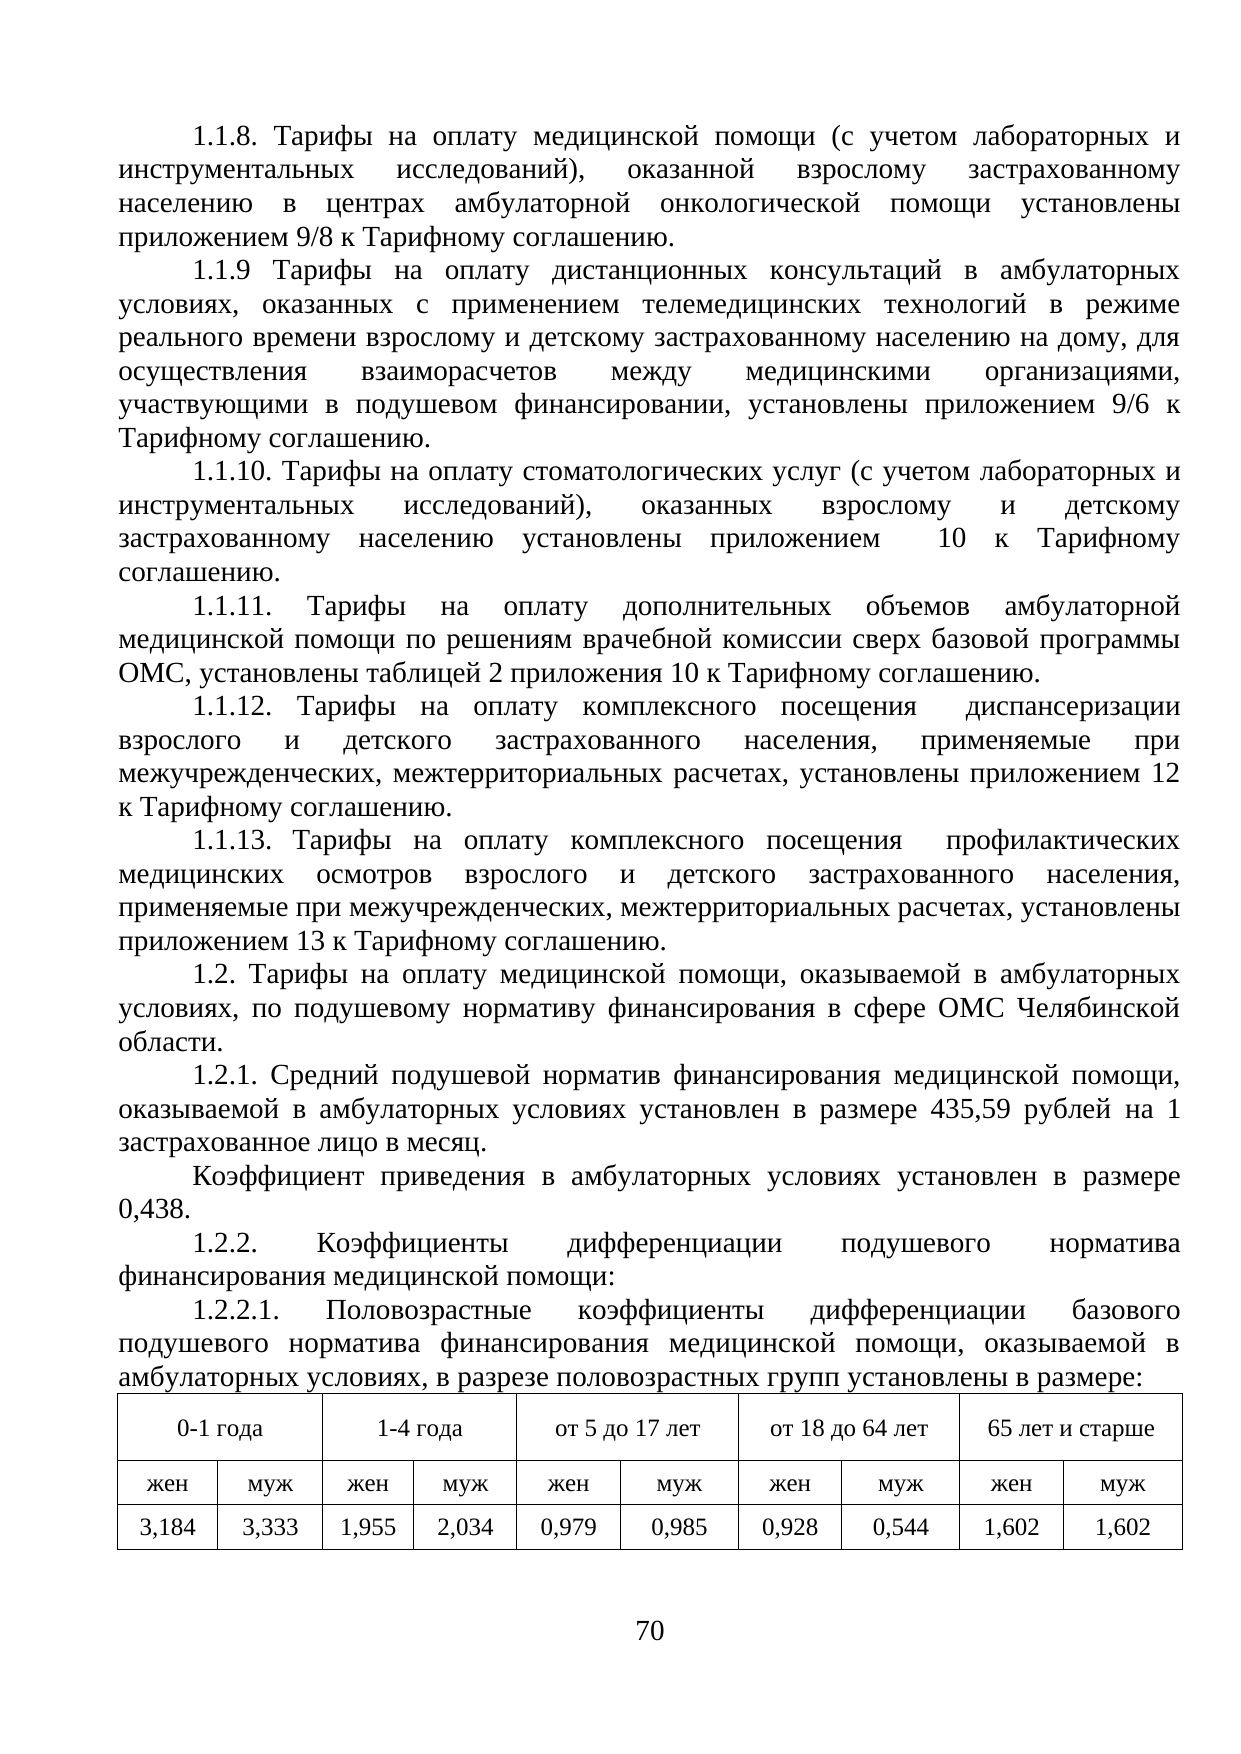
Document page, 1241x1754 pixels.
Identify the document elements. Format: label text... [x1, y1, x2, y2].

table_header от 18 до 64 лет [739, 1394, 959, 1460]
text 1.2.2. Коэффициенты дифференциации подушевого норматива финансирования медицинской помощи: [118, 1225, 1181, 1292]
table_header от 5 до 17 лет [517, 1394, 738, 1460]
text 1.2.2.1. Половозрастные коэффициенты дифференциации базового подушевого норматива финансирования медицинской помощи, оказываемой в амбулаторных условиях, в разрезе половозрастных групп установлены в размере: [118, 1292, 1181, 1393]
list 1.1.10. Тарифы на оплату стоматологических услуг (с учетом лабораторных и инструментальных исследований), оказанных взрослому и детскому застрахованному населению установлены приложением 10 к Тарифному соглашению. [118, 453, 1181, 588]
table_cell муж [1064, 1461, 1182, 1504]
text 1.1.9 Тарифы на оплату дистанционных консультаций в амбулаторных условиях, оказанных с применением телемедицинских технологий в режиме реального времени взрослому и детскому застрахованному населению на дому, для осуществления взаиморасчетов между медицинскими организациями, участвующими в подушевом финансировании, установлены приложением 9/6 к Тарифному соглашению. [118, 252, 1181, 453]
table_header 0-1 года [118, 1394, 322, 1460]
table_cell 0,544 [842, 1505, 959, 1548]
table_cell жен [517, 1461, 620, 1504]
table_cell 1,955 [323, 1505, 413, 1548]
table_cell 3,333 [218, 1505, 322, 1548]
table_cell жен [118, 1461, 217, 1504]
table_cell жен [323, 1461, 413, 1504]
table_cell жен [960, 1461, 1063, 1504]
table_cell муж [218, 1461, 322, 1504]
text Коэффициент приведения в амбулаторных условиях установлен в размере 0,438. [118, 1158, 1181, 1225]
table_cell 3,184 [118, 1505, 217, 1548]
text 1.1.11. Тарифы на оплату дополнительных объемов амбулаторной медицинской помощи по решениям врачебной комиссии сверх базовой программы ОМС, установлены таблицей 2 приложения 10 к Тарифному соглашению. [118, 588, 1181, 688]
table_cell муж [414, 1461, 516, 1504]
table_cell 0,985 [621, 1505, 738, 1548]
table_header 1-4 года [323, 1394, 516, 1460]
table_cell 2,034 [414, 1505, 516, 1548]
table_cell муж [621, 1461, 738, 1504]
text 1.1.13. Тарифы на оплату комплексного посещения профилактических медицинских осмотров взрослого и детского застрахованного населения, применяемые при межучрежденческих, межтерриториальных расчетах, установлены приложением 13 к Тарифному соглашению. [118, 822, 1181, 957]
text 1.2.1. Средний подушевой норматив финансирования медицинской помощи, оказываемой в амбулаторных условиях установлен в размере 435,59 рублей на 1 застрахованное лицо в месяц. [118, 1057, 1181, 1158]
text 1.1.8. Тарифы на оплату медицинской помощи (с учетом лабораторных и инструментальных исследований), оказанной взрослому застрахованному населению в центрах амбулаторной онкологической помощи установлены приложением 9/8 к Тарифному соглашению. [118, 118, 1181, 252]
text 1.1.12. Тарифы на оплату комплексного посещения диспансеризации взрослого и детского застрахованного населения, применяемые при межучрежденческих, межтерриториальных расчетах, установлены приложением 12 к Тарифному соглашению. [118, 688, 1181, 822]
table_cell 0,928 [739, 1505, 841, 1548]
table_cell 1,602 [960, 1505, 1063, 1548]
table_header 65 лет и старше [960, 1394, 1182, 1460]
table_cell 1,602 [1064, 1505, 1182, 1548]
title 1.2. Тарифы на оплату медицинской помощи, оказываемой в амбулаторных условиях, по подушевому нормативу финансирования в сфере ОМС Челябинской области. [118, 957, 1181, 1057]
table_cell муж [842, 1461, 959, 1504]
table_cell жен [739, 1461, 841, 1504]
table_cell 0,979 [517, 1505, 620, 1548]
